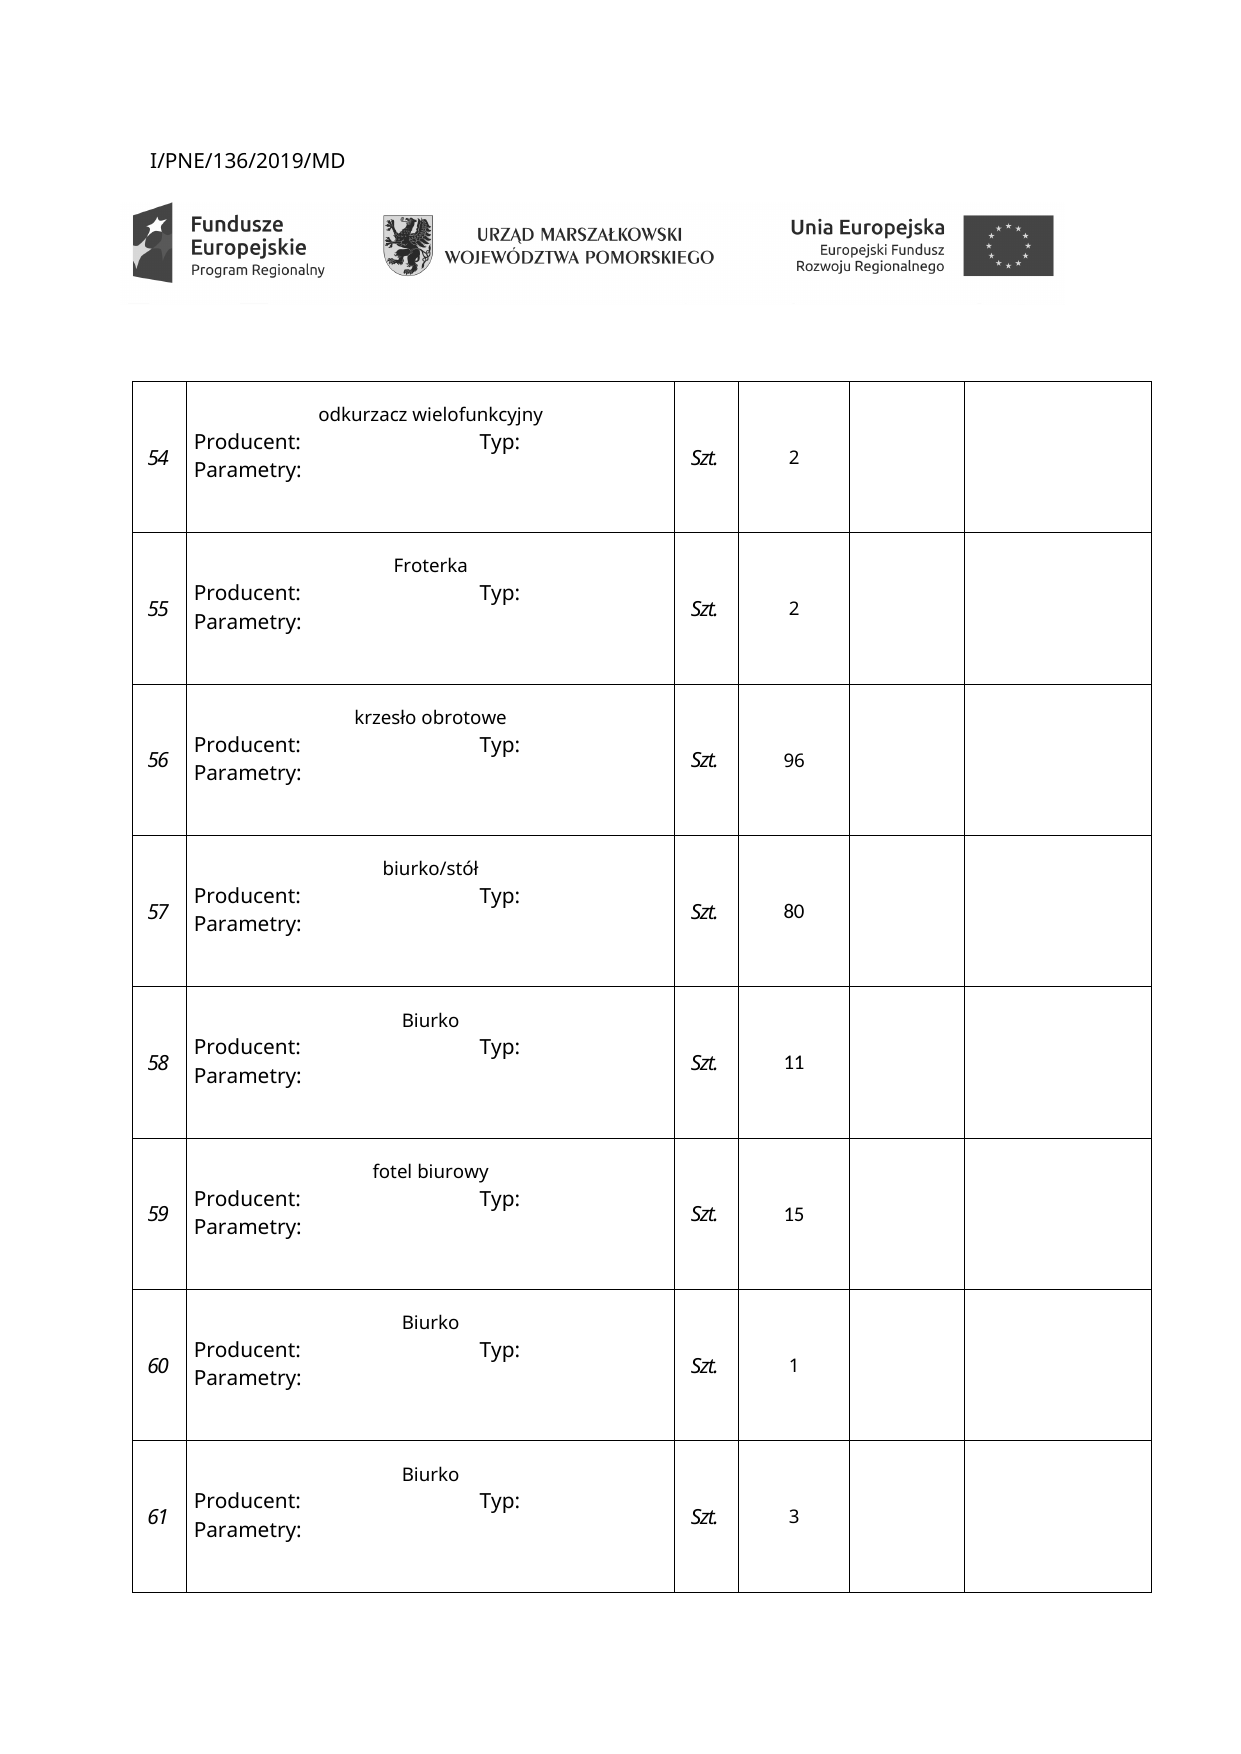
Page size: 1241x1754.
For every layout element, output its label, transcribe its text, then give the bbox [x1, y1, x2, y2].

table_cell Szt. [675, 382, 738, 532]
table_cell 3 [739, 1441, 849, 1592]
table_cell fotel biurowy Producent: Typ: Parametry: [187, 1139, 674, 1289]
table_cell Szt. [675, 836, 738, 986]
table_cell [965, 382, 1151, 532]
table_cell 11 [739, 987, 849, 1137]
table_cell [850, 382, 964, 532]
table_cell Szt. [675, 533, 738, 683]
table_cell [965, 1139, 1151, 1289]
table_cell odkurzacz wielofunkcyjny Producent: Typ: Parametry: [187, 382, 674, 532]
table_cell [965, 987, 1151, 1137]
table_cell 60 [133, 1290, 186, 1440]
table_cell [850, 987, 964, 1137]
table_cell [850, 533, 964, 683]
table_cell [850, 1139, 964, 1289]
table_cell Szt. [675, 685, 738, 835]
table_cell [850, 836, 964, 986]
table_cell 2 [739, 382, 849, 532]
table_cell 58 [133, 987, 186, 1137]
table_cell krzesło obrotowe Producent: Typ: Parametry: [187, 685, 674, 835]
table_cell [850, 685, 964, 835]
table_cell [965, 1441, 1151, 1592]
table_cell 59 [133, 1139, 186, 1289]
table_cell Biurko Producent: Typ: Parametry: [187, 987, 674, 1137]
table_cell [965, 1290, 1151, 1440]
table_cell Biurko Producent: Typ: Parametry: [187, 1290, 674, 1440]
table_cell 61 [133, 1441, 186, 1592]
table_cell biurko/stół Producent: Typ: Parametry: [187, 836, 674, 986]
table_cell 55 [133, 533, 186, 683]
table_cell [965, 533, 1151, 683]
table_cell 54 [133, 382, 186, 532]
table_cell 15 [739, 1139, 849, 1289]
table_cell 2 [739, 533, 849, 683]
table_cell 96 [739, 685, 849, 835]
table_cell Szt. [675, 1441, 738, 1592]
table_cell [965, 685, 1151, 835]
table_cell Froterka Producent: Typ: Parametry: [187, 533, 674, 683]
table_cell 80 [739, 836, 849, 986]
table_cell 57 [133, 836, 186, 986]
table_cell 1 [739, 1290, 849, 1440]
table_cell Szt. [675, 1290, 738, 1440]
table_cell Biurko Producent: Typ: Parametry: [187, 1441, 674, 1592]
table_cell Szt. [675, 1139, 738, 1289]
table_cell [850, 1441, 964, 1592]
table_cell 56 [133, 685, 186, 835]
table_cell [965, 836, 1151, 986]
table_cell Szt. [675, 987, 738, 1137]
table_cell [850, 1290, 964, 1440]
